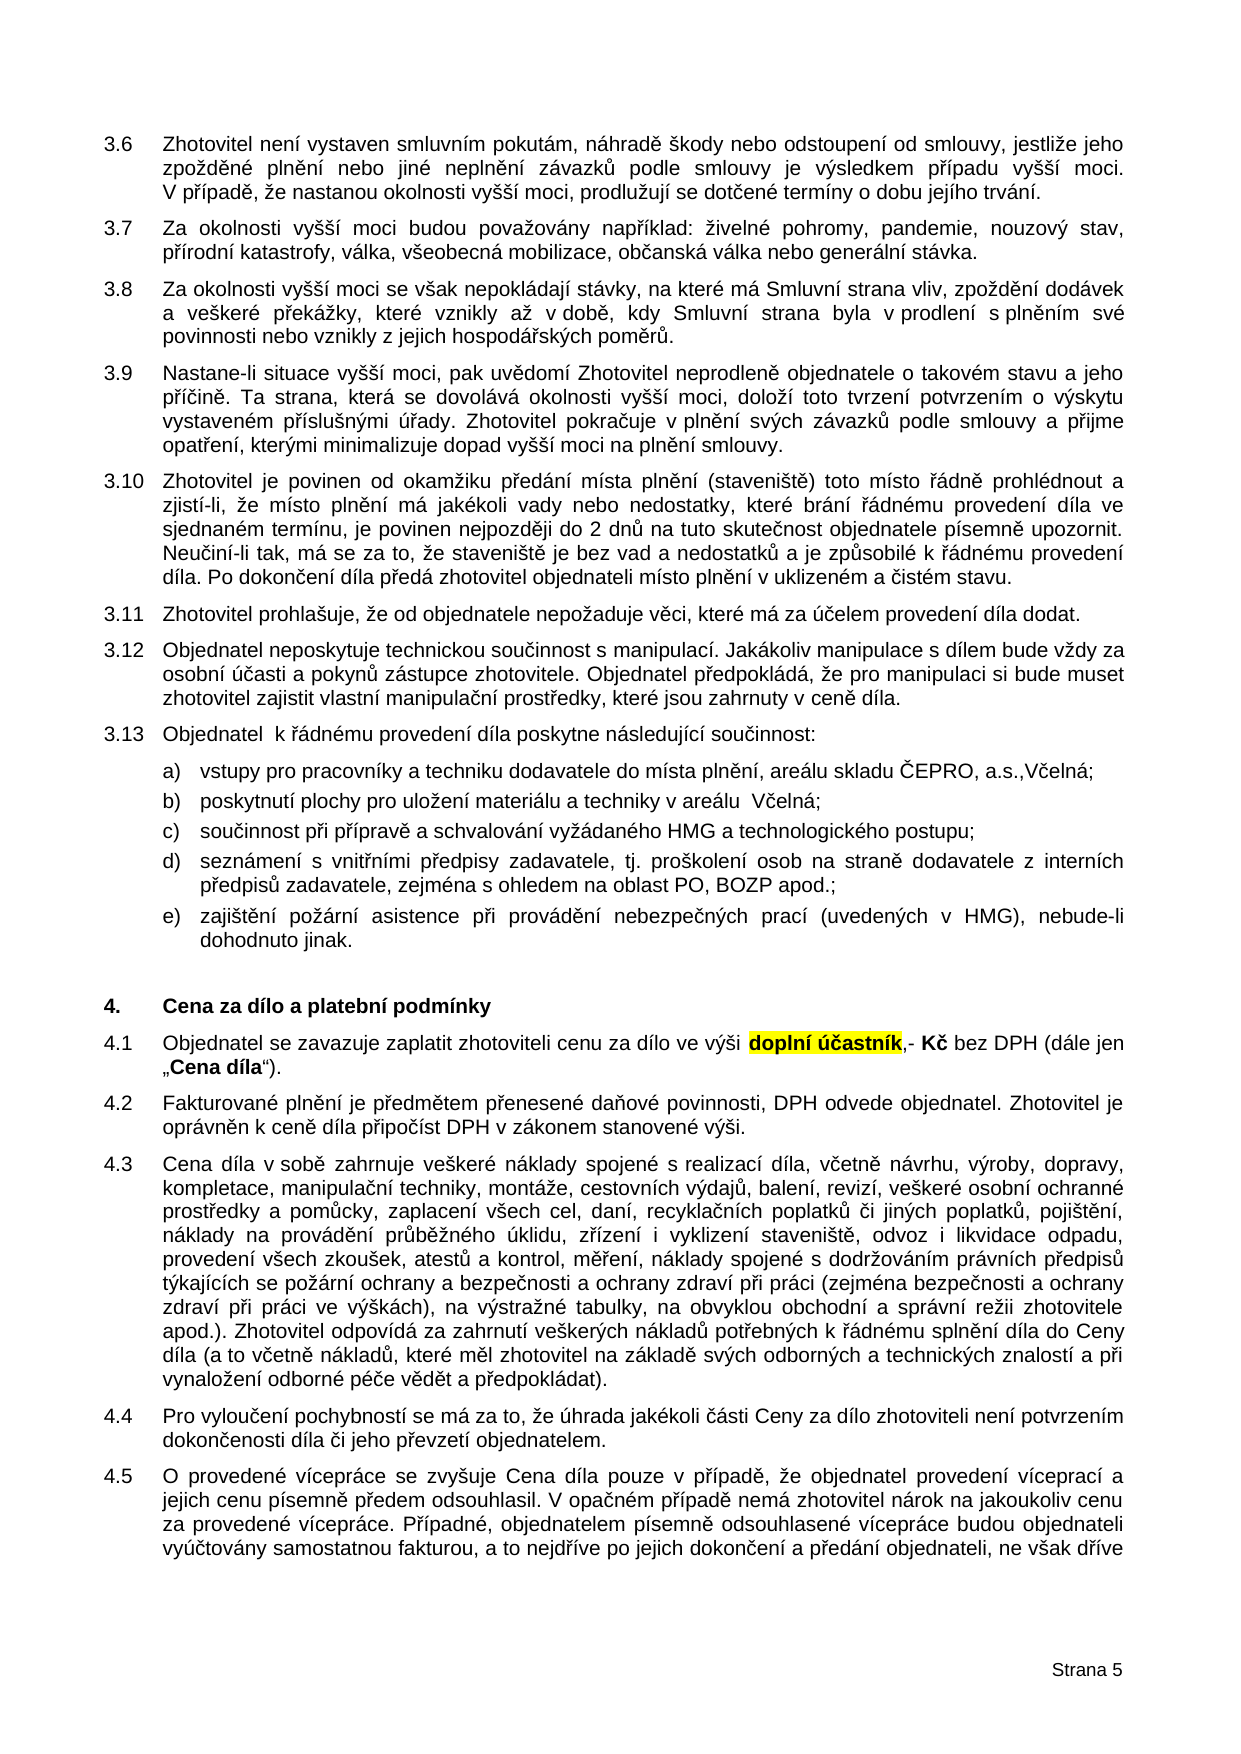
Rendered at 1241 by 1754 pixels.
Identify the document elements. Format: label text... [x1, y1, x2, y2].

list Fakturované plnění je předmětem přenesené daňové povinnosti, DPH odvede objednatel. Zhotovitel je oprávněn k ceně díla připočíst DPH v zákonem stanovené výši. [103, 1091, 1125, 1139]
list poskytnutí plochy pro uložení materiálu a techniky v areálu Včelná; [162, 789, 1125, 813]
list Za okolnosti vyšší moci se však nepokládají stávky, na které má Smluvní strana vliv, zpoždění dodávek a veškeré překážky, které vznikly až v době, kdy Smluvní strana byla v prodlení s plněním své povinnosti nebo vznikly z jejich hospodářských poměrů. [103, 276, 1125, 348]
list Zhotovitel je povinen od okamžiku předání místa plnění (staveniště) toto místo řádně prohlédnout a zjistí-li, že místo plnění má jakékoli vady nebo nedostatky, které brání řádnému provedení díla ve sjednaném termínu, je povinen nejpozději do 2 dnů na tuto skutečnost objednatele písemně upozornit. Neučiní-li tak, má se za to, že staveniště je bez vad a nedostatků a je způsobilé k řádnému provedení díla. Po dokončení díla předá zhotovitel objednateli místo plnění v uklizeném a čistém stavu. [103, 469, 1125, 589]
list Cena za dílo a platební podmínky [103, 994, 1125, 1018]
list Objednatel neposkytuje technickou součinnost s manipulací. Jakákoliv manipulace s dílem bude vždy za osobní účasti a pokynů zástupce zhotovitele. Objednatel předpokládá, že pro manipulaci si bude muset zhotovitel zajistit vlastní manipulační prostředky, které jsou zahrnuty v ceně díla. [103, 638, 1125, 710]
list součinnost při přípravě a schvalování vyžádaného HMG a technologického postupu; [162, 819, 1125, 843]
list Cena díla v sobě zahrnuje veškeré náklady spojené s realizací díla, včetně návrhu, výroby, dopravy, kompletace, manipulační techniky, montáže, cestovních výdajů, balení, revizí, veškeré osobní ochranné prostředky a pomůcky, zaplacení všech cel, daní, recyklačních poplatků či jiných poplatků, pojištění, náklady na provádění průběžného úklidu, zřízení i vyklizení staveniště, odvoz i likvidace odpadu, provedení všech zkoušek, atestů a kontrol, měření, náklady spojené s dodržováním právních předpisů týkajících se požární ochrany a bezpečnosti a ochrany zdraví při práci (zejména bezpečnosti a ochrany zdraví při práci ve výškách), na výstražné tabulky, na obvyklou obchodní a správní režii zhotovitele apod.). Zhotovitel odpovídá za zahrnutí veškerých nákladů potřebných k řádnému splnění díla do Ceny díla (a to včetně nákladů, které měl zhotovitel na základě svých odborných a technických znalostí a při vynaložení odborné péče vědět a předpokládat). [103, 1151, 1125, 1391]
list Zhotovitel prohlašuje, že od objednatele nepožaduje věci, které má za účelem provedení díla dodat. [103, 601, 1125, 625]
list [103, 1464, 1125, 1560]
list Nastane-li situace vyšší moci, pak uvědomí Zhotovitel neprodleně objednatele o takovém stavu a jeho příčině. Ta strana, která se dovolává okolnosti vyšší moci, doloží toto tvrzení potvrzením o výskytu vystaveném příslušnými úřady. Zhotovitel pokračuje v plnění svých závazků podle smlouvy a přijme opatření, kterými minimalizuje dopad vyšší moci na plnění smlouvy. [103, 361, 1125, 457]
list zajištění požární asistence při provádění nebezpečných prací (uvedených v HMG), nebude-li dohodnuto jinak. [162, 903, 1125, 951]
list Objednatel se zavazuje zaplatit zhotoviteli cenu za dílo ve výši doplní účastník,- Kč bez DPH (dále jen „Cena díla“). [103, 1031, 1125, 1078]
list Za okolnosti vyšší moci budou považovány například: živelné pohromy, pandemie, nouzový stav, přírodní katastrofy, válka, všeobecná mobilizace, občanská válka nebo generální stávka. [103, 216, 1125, 264]
list vstupy pro pracovníky a techniku dodavatele do místa plnění, areálu skladu ČEPRO, a.s.,Včelná; [162, 759, 1125, 783]
list Objednatel k řádnému provedení díla poskytne následující součinnost: [103, 722, 1125, 746]
list Pro vyloučení pochybností se má za to, že úhrada jakékoli části Ceny za dílo zhotoviteli není potvrzením dokončenosti díla či jeho převzetí objednatelem. [103, 1403, 1125, 1451]
list seznámení s vnitřními předpisy zadavatele, tj. proškolení osob na straně dodavatele z interních předpisů zadavatele, zejména s ohledem na oblast PO, BOZP apod.; [162, 849, 1125, 897]
list Zhotovitel není vystaven smluvním pokutám, náhradě škody nebo odstoupení od smlouvy, jestliže jeho zpožděné plnění nebo jiné neplnění závazků podle smlouvy je výsledkem případu vyšší moci. V případě, že nastanou okolnosti vyšší moci, prodlužují se dotčené termíny o dobu jejího trvání. [103, 132, 1125, 203]
